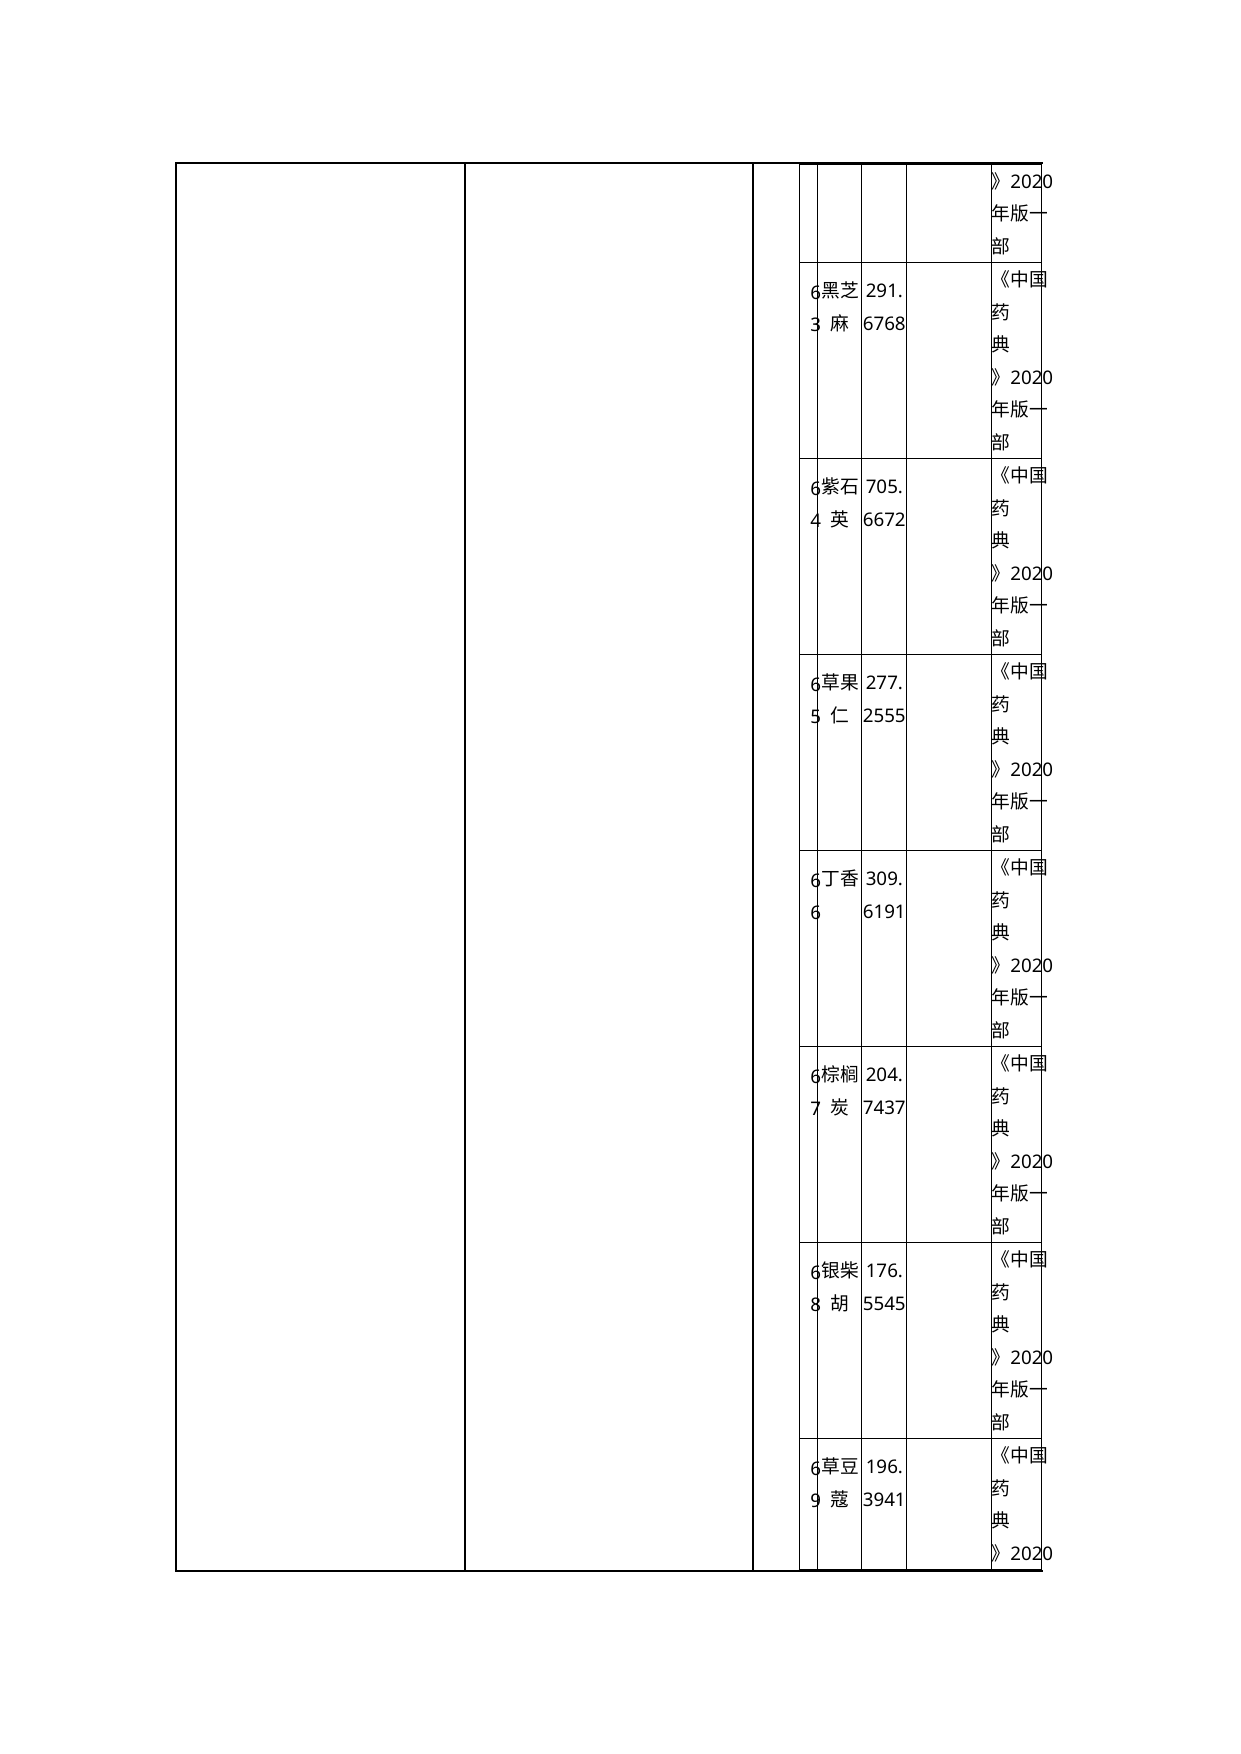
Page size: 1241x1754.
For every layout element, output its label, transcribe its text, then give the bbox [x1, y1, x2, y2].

table_cell [862, 1243, 906, 1438]
table_cell [992, 165, 1041, 262]
table_cell [862, 459, 906, 654]
table_cell [907, 655, 991, 850]
table_cell [907, 263, 991, 458]
table_cell [907, 165, 991, 262]
table_cell [992, 851, 1041, 1046]
table_cell [800, 165, 817, 262]
table_cell [754, 164, 799, 1570]
table_cell [862, 1439, 906, 1569]
table_cell [818, 1047, 861, 1242]
table_cell [800, 655, 817, 850]
table_cell [800, 851, 817, 1046]
table_cell [992, 655, 1041, 850]
table_cell [818, 851, 861, 1046]
table_cell [862, 263, 906, 458]
table_cell [800, 263, 817, 458]
table_cell [818, 1243, 861, 1438]
table_cell [800, 1047, 817, 1242]
table_cell [907, 1243, 991, 1438]
table_cell [818, 263, 861, 458]
table_cell [862, 1047, 906, 1242]
table_cell [907, 1047, 991, 1242]
table_cell [992, 459, 1041, 654]
table_cell [992, 1047, 1041, 1242]
table_cell [992, 208, 1001, 216]
table_cell [992, 1439, 1041, 1569]
table_cell [992, 1243, 1041, 1438]
table_cell [800, 1243, 817, 1438]
table_cell [818, 459, 861, 654]
table_cell [862, 165, 906, 262]
table_cell [818, 655, 861, 850]
table_cell [818, 165, 861, 262]
table_cell [907, 1439, 991, 1569]
table_cell [800, 1439, 817, 1569]
table_cell [818, 1439, 861, 1569]
table_cell [862, 851, 906, 1046]
table_cell [862, 655, 906, 850]
table_cell [1032, 1448, 1041, 1461]
table_cell [177, 164, 464, 1570]
table_cell 1 [466, 164, 752, 1570]
table_cell [907, 851, 991, 1046]
table_cell [992, 263, 1041, 458]
table_cell [907, 459, 991, 654]
table_cell [800, 459, 817, 654]
